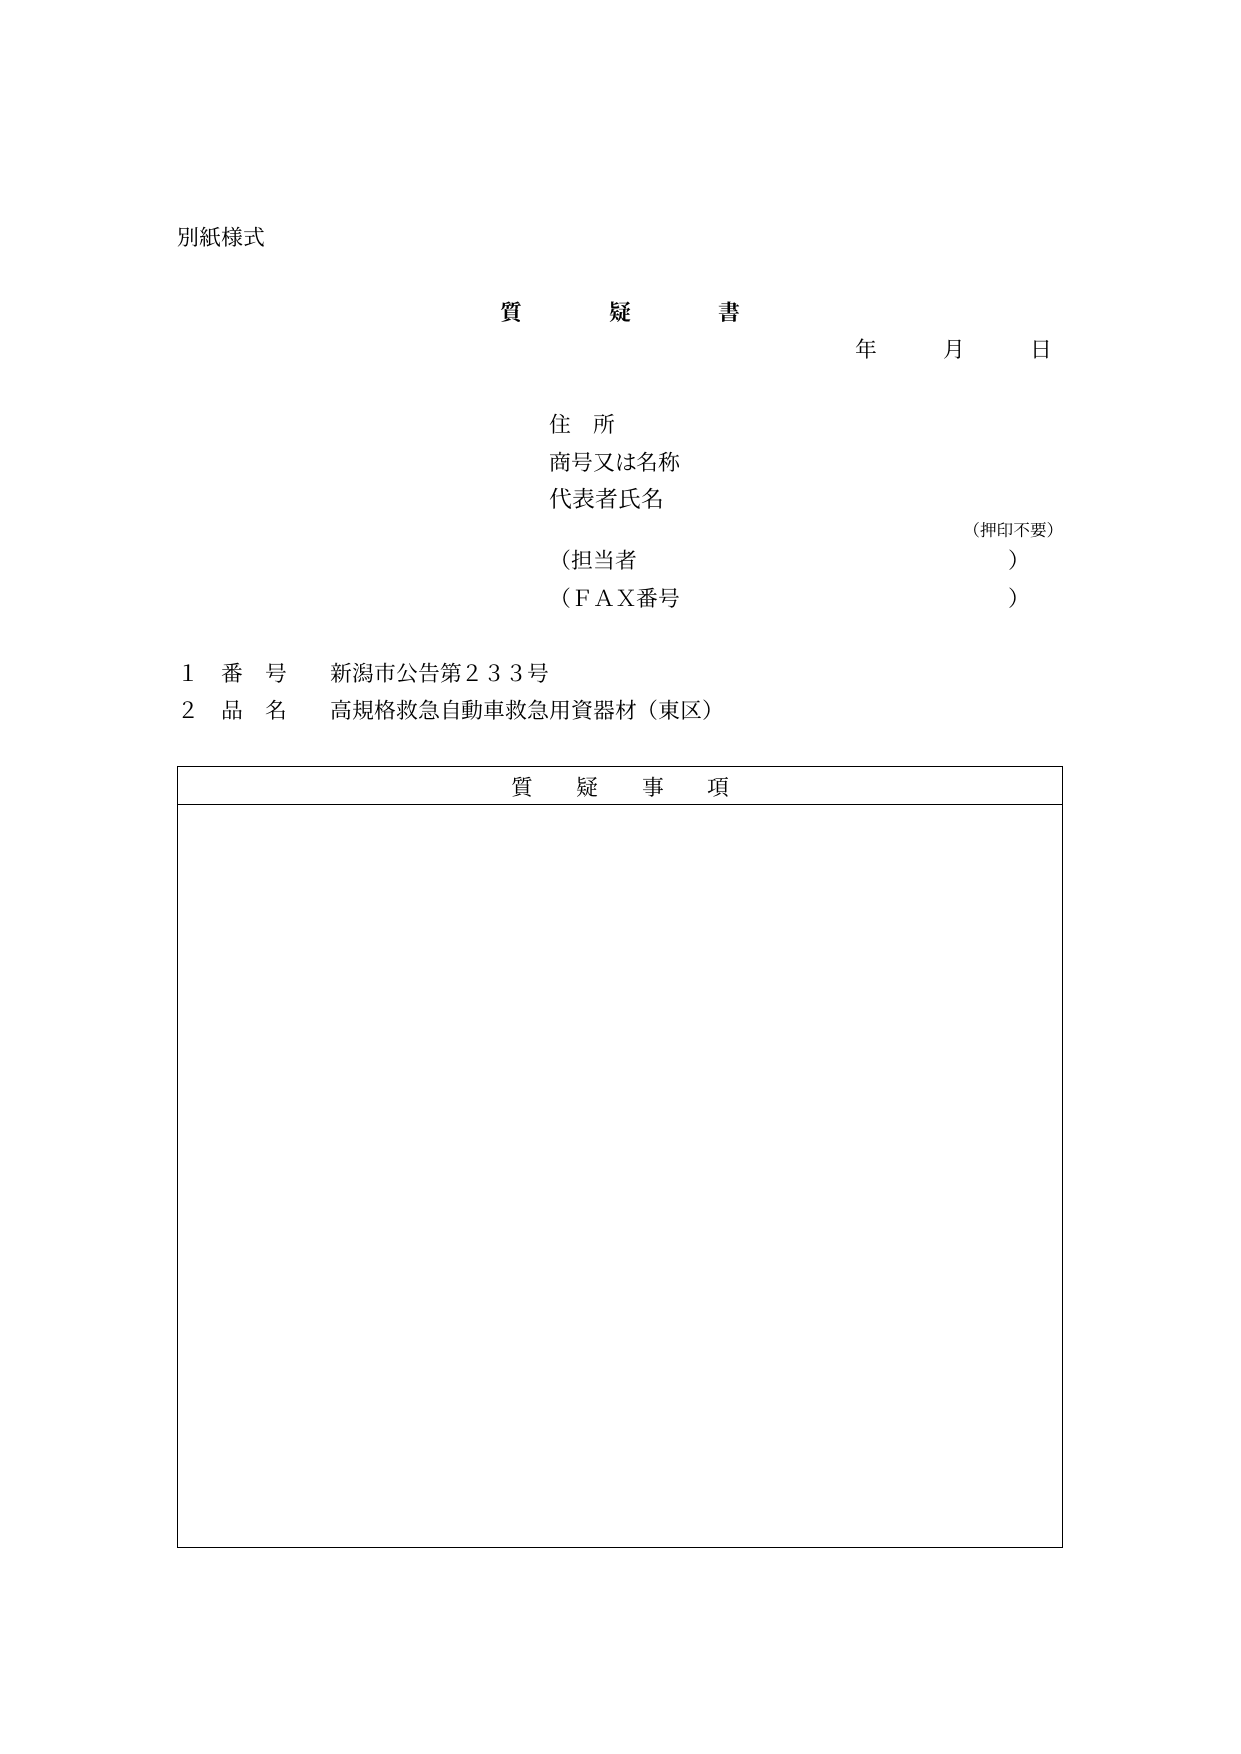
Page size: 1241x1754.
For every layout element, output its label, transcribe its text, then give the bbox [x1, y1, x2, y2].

text 代表者氏名 [549, 479, 1063, 517]
text ２ 品 名 高規格救急自動車救急用資器材（東区） [177, 691, 1063, 728]
text １ 番 号 新潟市公告第２３３号 [177, 653, 1063, 691]
text （担当者 ） [177, 541, 1063, 578]
text 商号又は名称 [177, 442, 1063, 479]
text 住 所 [177, 404, 1063, 442]
table_header 質 疑 事 項 [178, 767, 1062, 804]
text 質 疑 書 [177, 292, 1063, 329]
table_cell [178, 805, 1062, 1547]
text 別紙様式 [177, 217, 1063, 254]
text 年 月 日 [177, 329, 1063, 367]
text （押印不要） [571, 517, 1063, 541]
text （ＦＡＸ番号 ） [177, 578, 1063, 616]
